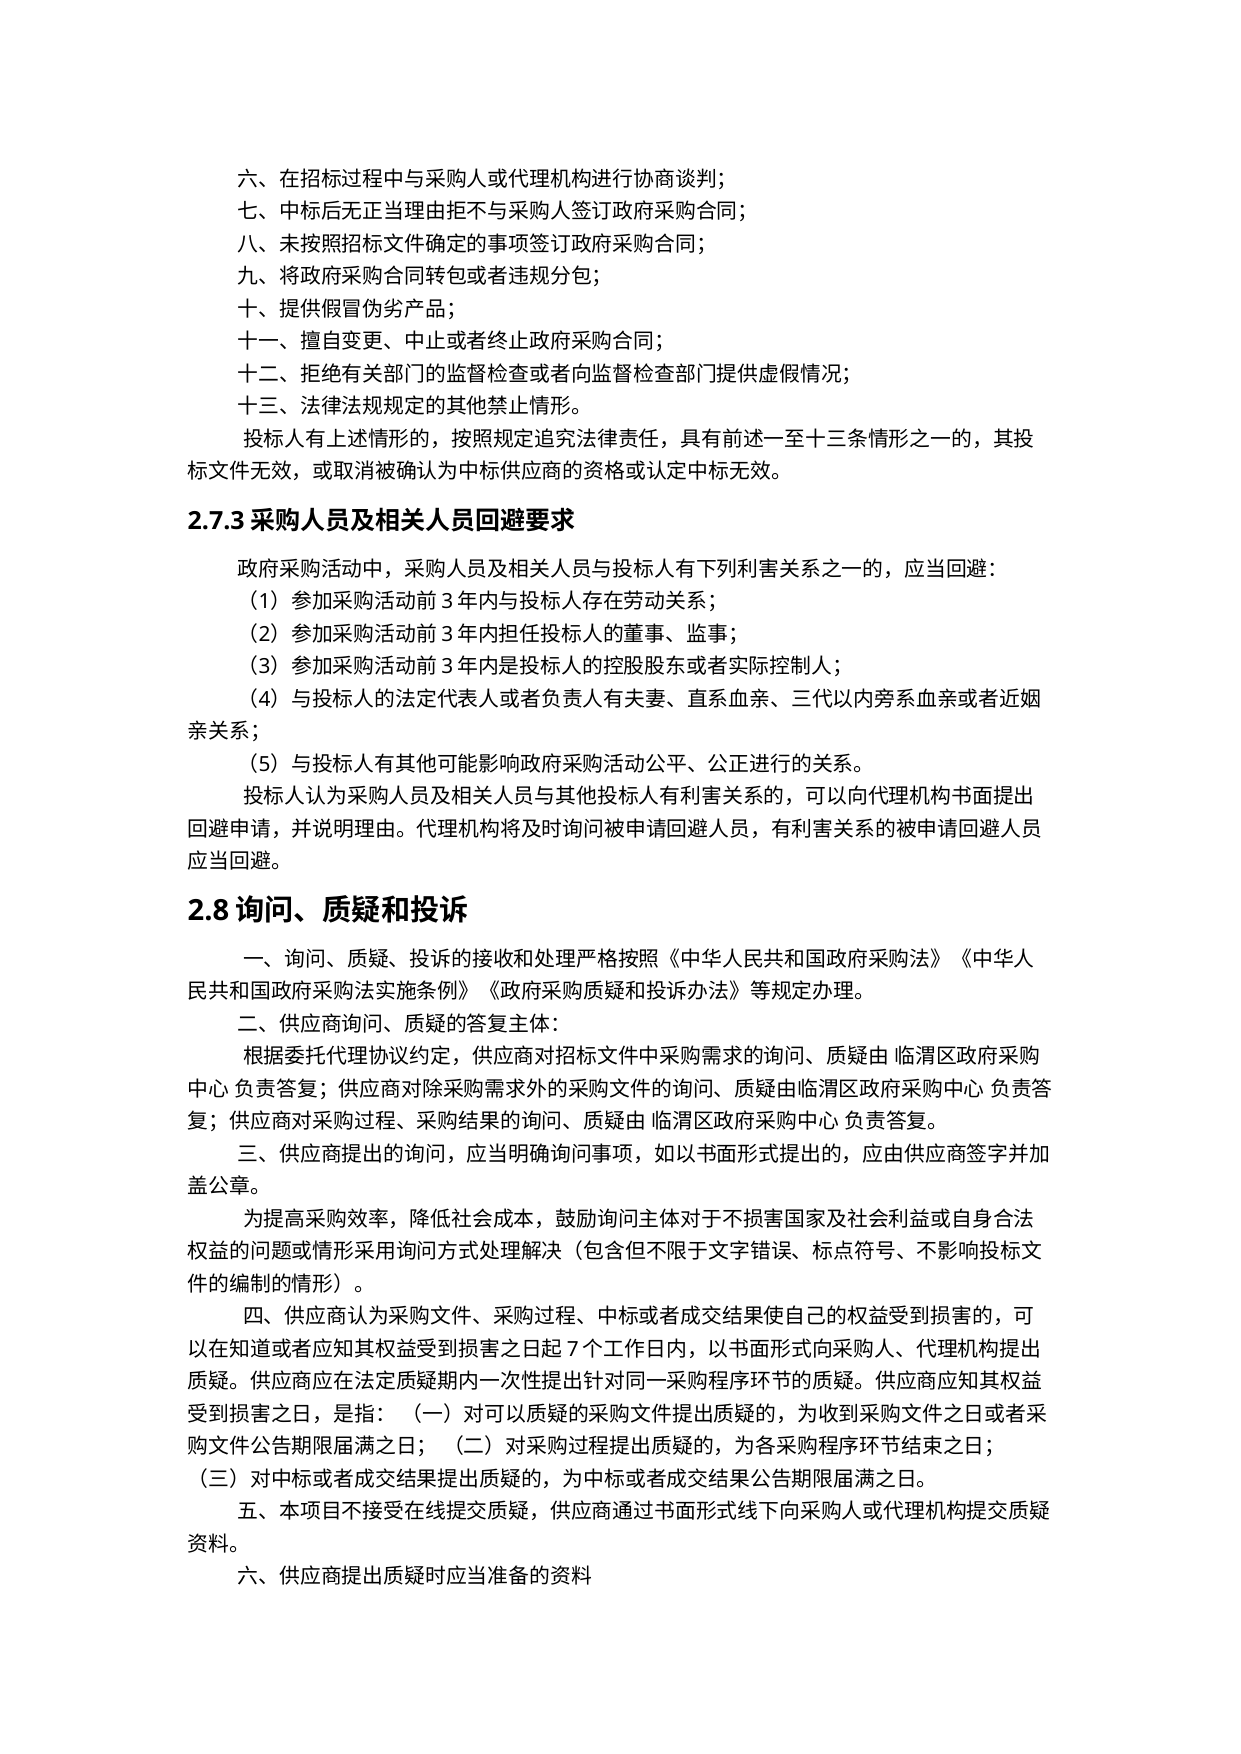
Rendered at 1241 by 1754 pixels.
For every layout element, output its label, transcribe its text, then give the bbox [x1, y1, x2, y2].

text 六、在招标过程中与采购人或代理机构进行协商谈判； [187, 162, 1053, 194]
text 七、中标后无正当理由拒不与采购人签订政府采购合同； [187, 194, 1053, 227]
text 2.7.3采购人员及相关人员回避要求 [187, 487, 1053, 552]
text （2）参加采购活动前3年内担任投标人的董事、监事； [187, 617, 1053, 649]
text 九、将政府采购合同转包或者违规分包； [187, 259, 1053, 292]
text （4）与投标人的法定代表人或者负责人有夫妻、直系血亲、三代以内旁系血亲或者近姻亲关系； [187, 682, 1053, 747]
text 三、供应商提出的询问，应当明确询问事项，如以书面形式提出的，应由供应商签字并加盖公章。 [187, 1137, 1053, 1202]
text 根据委托代理协议约定，供应商对招标文件中采购需求的询问、质疑由 临渭区政府采购中心 负责答复；供应商对除采购需求外的采购文件的询问、质疑由临渭区政府采购中心 负责答复；供应商对采购过程、采购结果的询问、质疑由 临渭区政府采购中心 负责答复。 [187, 1039, 1053, 1137]
text （5）与投标人有其他可能影响政府采购活动公平、公正进行的关系。 [187, 747, 1053, 779]
text 十一、擅自变更、中止或者终止政府采购合同； [187, 324, 1053, 357]
text 四、供应商认为采购文件、采购过程、中标或者成交结果使自己的权益受到损害的，可以在知道或者应知其权益受到损害之日起7个工作日内，以书面形式向采购人、代理机构提出质疑。供应商应在法定质疑期内一次性提出针对同一采购程序环节的质疑。供应商应知其权益受到损害之日，是指： （一）对可以质疑的采购文件提出质疑的，为收到采购文件之日或者采购文件公告期限届满之日； （二）对采购过程提出质疑的，为各采购程序环节结束之日； （三）对中标或者成交结果提出质疑的，为中标或者成交结果公告期限届满之日。 [187, 1299, 1053, 1494]
text 六、供应商提出质疑时应当准备的资料 [187, 1559, 1053, 1592]
text 2.8询问、质疑和投诉 [187, 877, 1053, 942]
text 十三、法律法规规定的其他禁止情形。 [187, 389, 1053, 422]
text 政府采购活动中，采购人员及相关人员与投标人有下列利害关系之一的，应当回避： [187, 552, 1053, 584]
text 八、未按照招标文件确定的事项签订政府采购合同； [187, 227, 1053, 259]
text 为提高采购效率，降低社会成本，鼓励询问主体对于不损害国家及社会利益或自身合法权益的问题或情形采用询问方式处理解决（包含但不限于文字错误、标点符号、不影响投标文件的编制的情形）。 [187, 1202, 1053, 1299]
text 一、询问、质疑、投诉的接收和处理严格按照《中华人民共和国政府采购法》《中华人民共和国政府采购法实施条例》《政府采购质疑和投诉办法》等规定办理。 [187, 942, 1053, 1007]
text （1）参加采购活动前3年内与投标人存在劳动关系； [187, 584, 1053, 617]
text 十、提供假冒伪劣产品； [187, 292, 1053, 324]
text 五、本项目不接受在线提交质疑，供应商通过书面形式线下向采购人或代理机构提交质疑资料。 [187, 1494, 1053, 1559]
text （3）参加采购活动前3年内是投标人的控股股东或者实际控制人； [187, 649, 1053, 682]
text 二、供应商询问、质疑的答复主体： [187, 1007, 1053, 1039]
text 投标人认为采购人员及相关人员与其他投标人有利害关系的，可以向代理机构书面提出回避申请，并说明理由。代理机构将及时询问被申请回避人员，有利害关系的被申请回避人员应当回避。 [187, 779, 1053, 877]
text 十二、拒绝有关部门的监督检查或者向监督检查部门提供虚假情况； [187, 357, 1053, 389]
text 投标人有上述情形的，按照规定追究法律责任，具有前述一至十三条情形之一的，其投标文件无效，或取消被确认为中标供应商的资格或认定中标无效。 [187, 422, 1053, 487]
